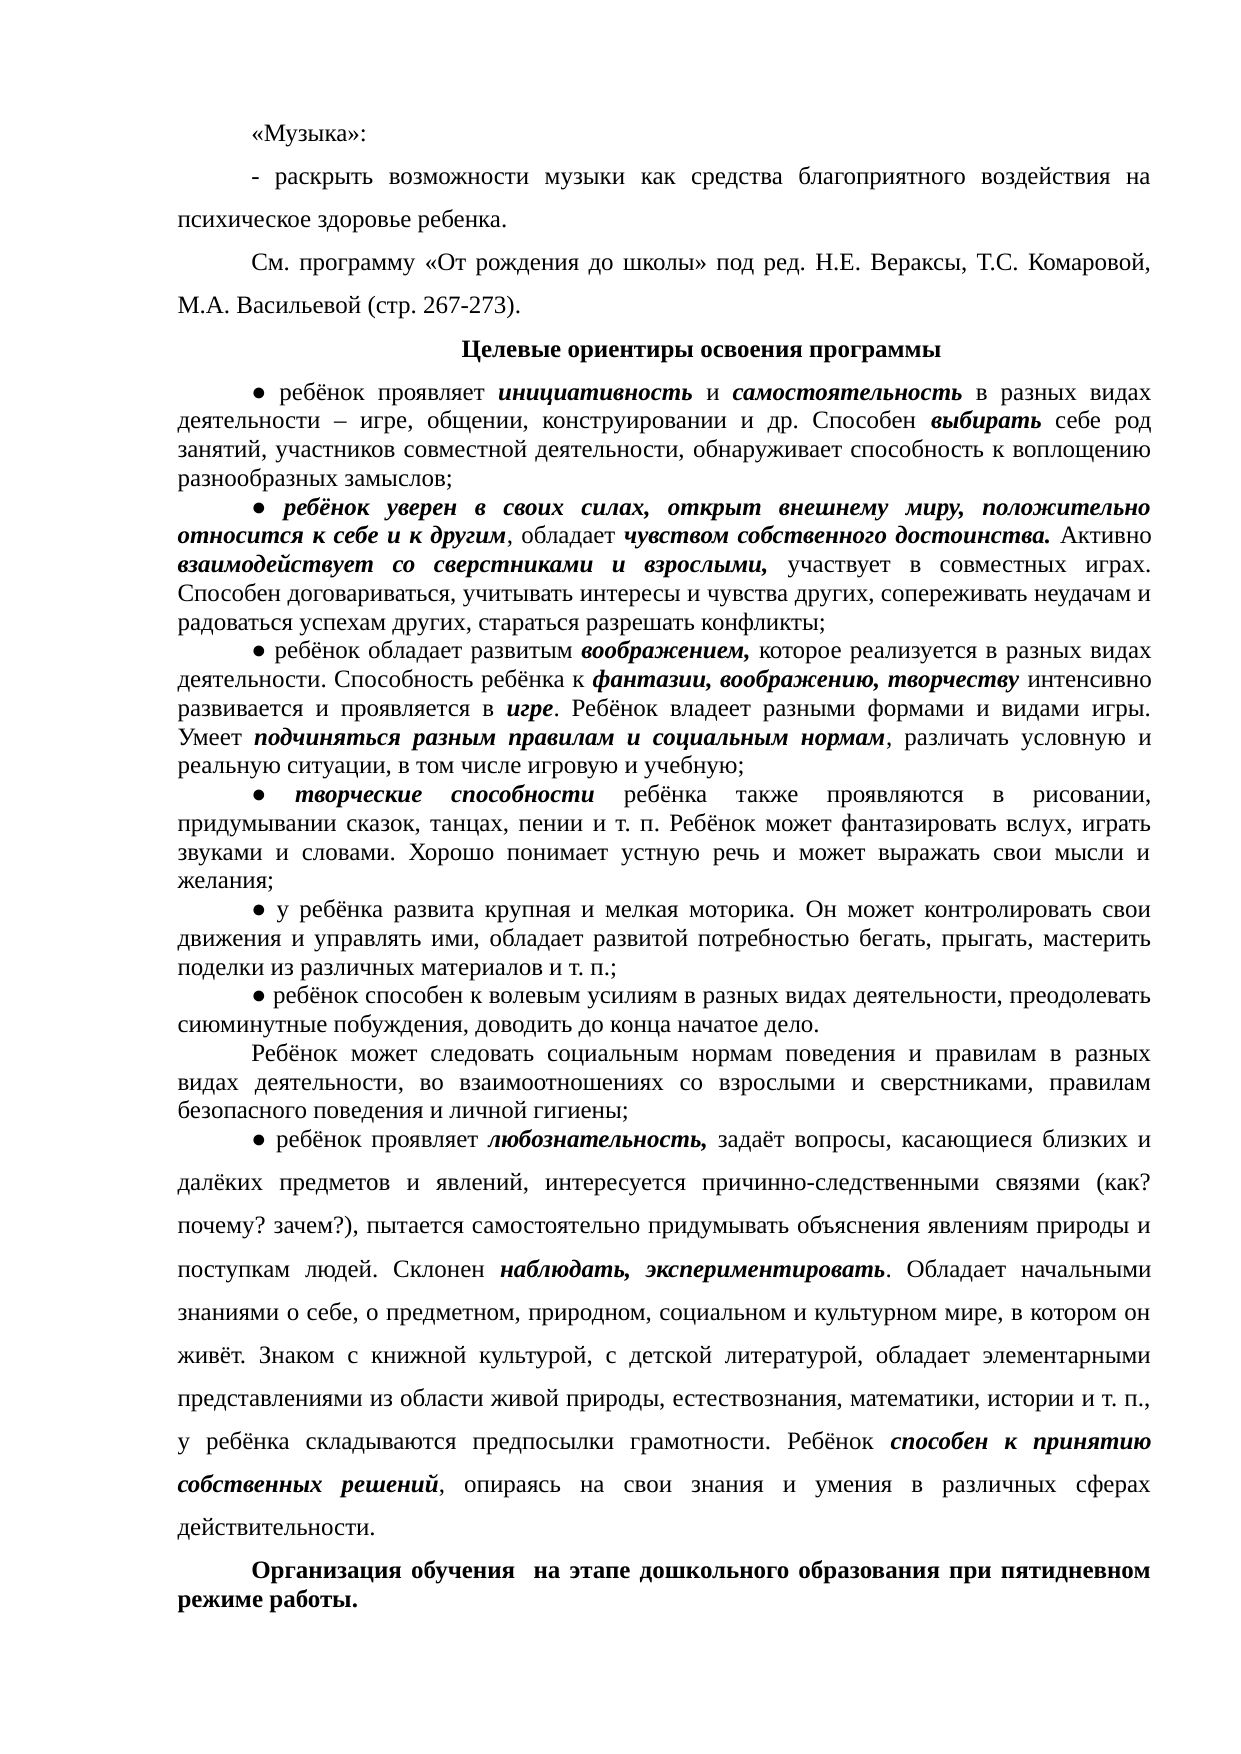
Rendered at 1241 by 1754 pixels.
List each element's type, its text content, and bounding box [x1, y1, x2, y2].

text См. программу «От рождения до школы» под ред. Н.Е. Вераксы, Т.С. Комаровой, М.А. Васильевой (стр. 267-273). [177, 247, 1152, 319]
text Организация обучения на этапе дошкольного образования при пятидневном режиме работы. [177, 1556, 1152, 1613]
text Целевые ориентиры освоения программы [177, 334, 1152, 362]
text ● ребёнок уверен в своих силах, открыт внешнему миру, положительно относится к себе и к другим, обладает чувством собственного достоинства. Активно взаимодействует со сверстниками и взрослыми, участвует в совместных играх. Способен договариваться, учитывать интересы и чувства других, сопереживать неудачам и радоваться успехам других, стараться разрешать конфликты; [177, 492, 1152, 636]
text ● у ребёнка развита крупная и мелкая моторика. Он может контролировать свои движения и управлять ими, обладает развитой потребностью бегать, прыгать, мастерить поделки из различных материалов и т. п.; [177, 894, 1152, 981]
text ● ребёнок способен к волевым усилиям в разных видах деятельности, преодолевать сиюминутные побуждения, доводить до конца начатое дело. [177, 981, 1152, 1038]
text - раскрыть возможности музыки как средства благоприятного воздействия на психическое здоровье ребенка. [177, 161, 1152, 233]
text «Музыка»: [177, 118, 1152, 147]
text ● ребёнок проявляет инициативность и самостоятельность в разных видах деятельности – игре, общении, конструировании и др. Способен выбирать себе род занятий, участников совместной деятельности, обнаруживает способность к воплощению разнообразных замыслов; [177, 377, 1152, 492]
text Ребёнок может следовать социальным нормам поведения и правилам в разных видах деятельности, во взаимоотношениях со взрослыми и сверстниками, правилам безопасного поведения и личной гигиены; [177, 1038, 1152, 1124]
text ● ребёнок обладает развитым воображением, которое реализуется в разных видах деятельности. Способность ребёнка к фантазии, воображению, творчеству интенсивно развивается и проявляется в игре. Ребёнок владеет разными формами и видами игры. Умеет подчиняться разным правилам и социальным нормам, различать условную и реальную ситуации, в том числе игровую и учебную; [177, 636, 1152, 779]
text ● творческие способности ребёнка также проявляются в рисовании, придумывании сказок, танцах, пении и т. п. Ребёнок может фантазировать вслух, играть звуками и словами. Хорошо понимает устную речь и может выражать свои мысли и желания; [177, 779, 1152, 894]
text ● ребёнок проявляет любознательность, задаёт вопросы, касающиеся близких и далёких предметов и явлений, интересуется причинно-следственными связями (как? почему? зачем?), пытается самостоятельно придумывать объяснения явлениям природы и поступкам людей. Склонен наблюдать, экспериментировать. Обладает начальными знаниями о себе, о предметном, природном, социальном и культурном мире, в котором он живёт. Знаком с книжной культурой, с детской литературой, обладает элементарными представлениями из области живой природы, естествознания, математики, истории и т. п., у ребёнка складываются предпосылки грамотности. Ребёнок способен к принятию собственных решений, опираясь на свои знания и умения в различных сферах действительности. [177, 1124, 1152, 1541]
